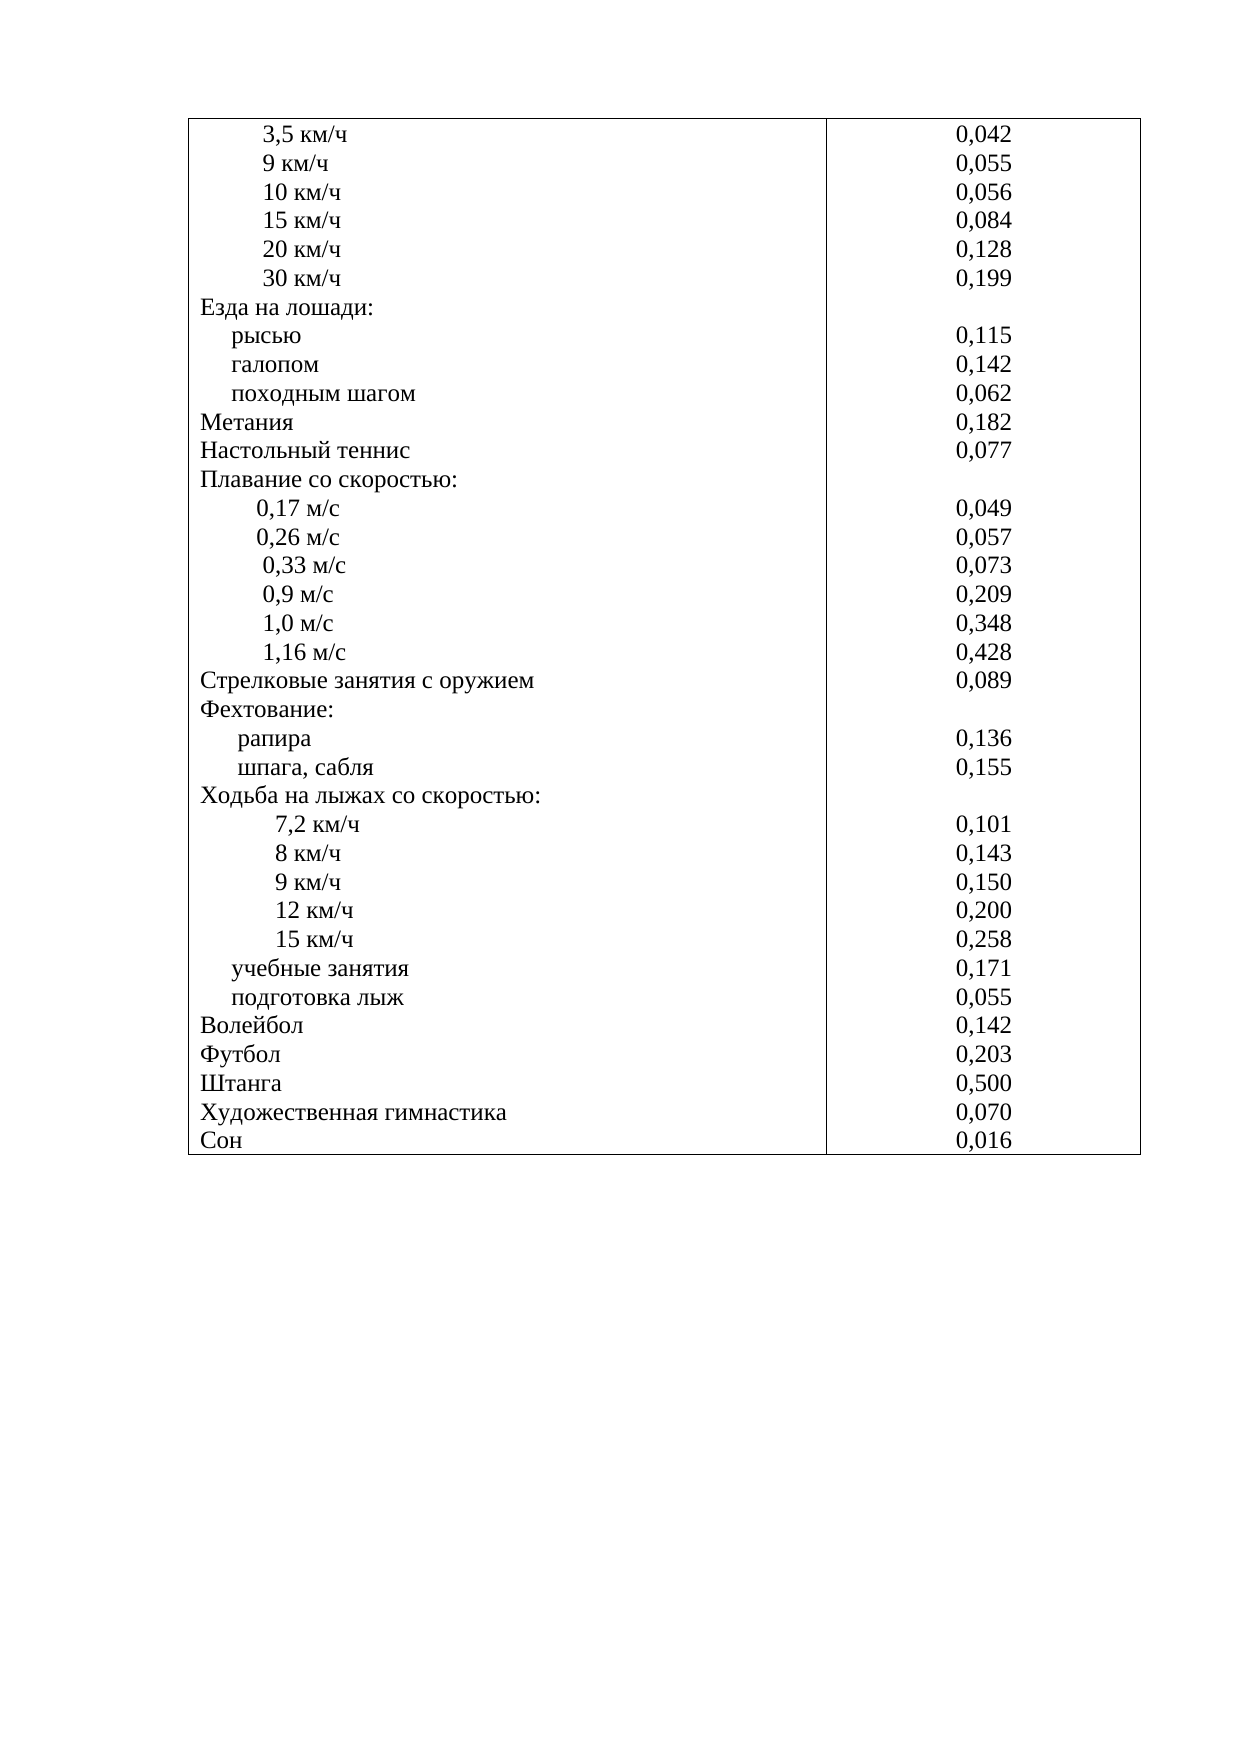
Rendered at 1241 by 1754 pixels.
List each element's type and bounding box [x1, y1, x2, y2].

table_cell [189, 119, 826, 1154]
table_cell [827, 119, 1140, 1154]
